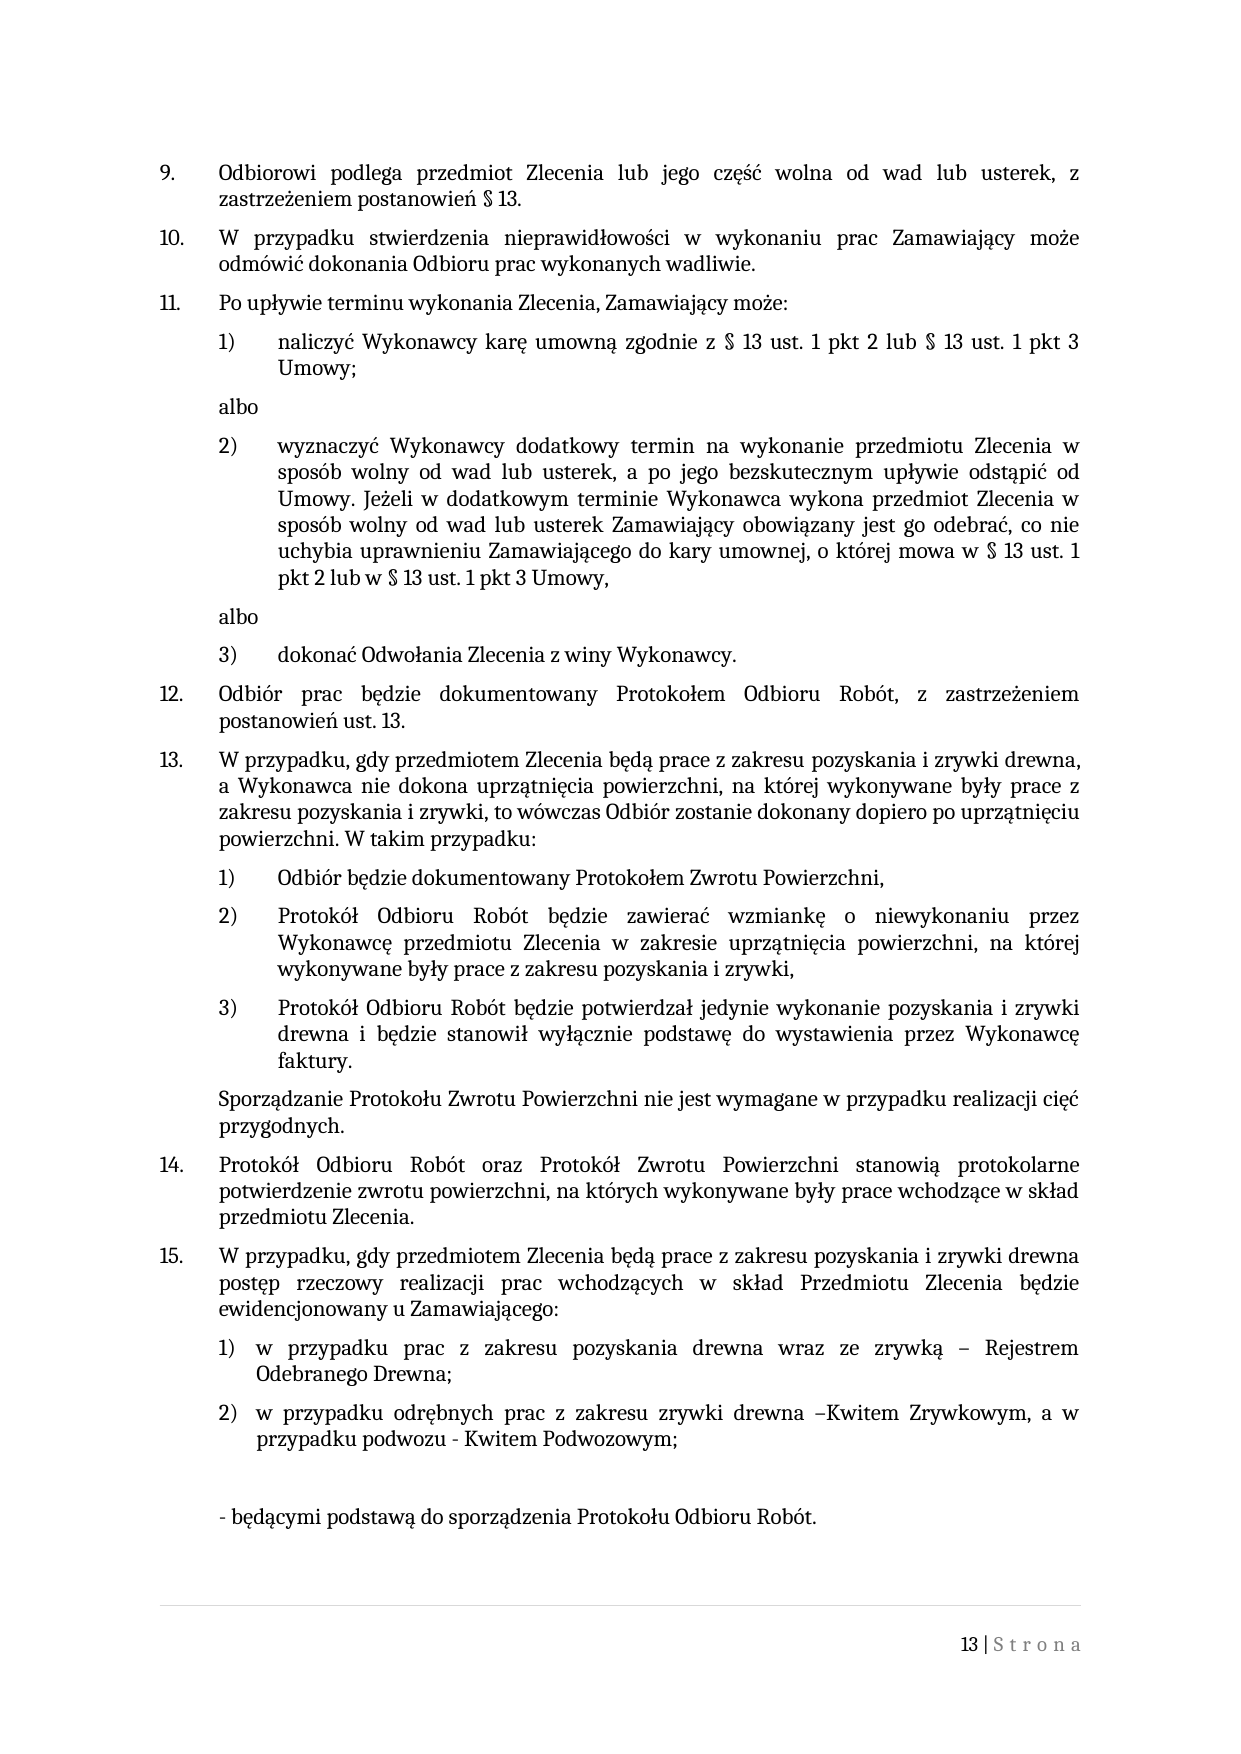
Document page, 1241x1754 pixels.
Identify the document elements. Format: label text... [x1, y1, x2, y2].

list W przypadku, gdy przedmiotem Zlecenia będą prace z zakresu pozyskania i zrywki drewna, a Wykonawca nie dokona uprzątnięcia powierzchni, na której wykonywane były prace z zakresu pozyskania i zrywki, to wówczas Odbiór zostanie dokonany dopiero po uprzątnięciu powierzchni. W takim przypadku: [159, 746, 1081, 852]
list W przypadku, gdy przedmiotem Zlecenia będą prace z zakresu pozyskania i zrywki drewna postęp rzeczowy realizacji prac wchodzących w skład Przedmiotu Zlecenia będzie ewidencjonowany u Zamawiającego: [159, 1243, 1081, 1322]
list w przypadku odrębnych prac z zakresu zrywki drewna –Kwitem Zrywkowym, a w przypadku podwozu - Kwitem Podwozowym; [218, 1400, 1081, 1452]
list Odbiór prac będzie dokumentowany Protokołem Odbioru Robót, z zastrzeżeniem postanowień ust. 13. [159, 681, 1081, 734]
list Protokół Odbioru Robót oraz Protokół Zwrotu Powierzchni stanowią protokolarne potwierdzenie zwrotu powierzchni, na których wykonywane były prace wchodzące w skład przedmiotu Zlecenia. [159, 1151, 1081, 1231]
list Odbiór będzie dokumentowany Protokołem Zwrotu Powierzchni, [218, 864, 1081, 891]
list Po upływie terminu wykonania Zlecenia, Zamawiający może: [159, 290, 1081, 316]
list wyznaczyć Wykonawcy dodatkowy termin na wykonanie przedmiotu Zlecenia w sposób wolny od wad lub usterek, a po jego bezskutecznym upływie odstąpić od Umowy. Jeżeli w dodatkowym terminie Wykonawca wykona przedmiot Zlecenia w sposób wolny od wad lub usterek Zamawiający obowiązany jest go odebrać, co nie uchybia uprawnieniu Zamawiającego do kary umownej, o której mowa w § 13 ust. 1 pkt 2 lub w § 13 ust. 1 pkt 3 Umowy, [218, 433, 1081, 591]
list naliczyć Wykonawcy karę umowną zgodnie z § 13 ust. 1 pkt 2 lub § 13 ust. 1 pkt 3 Umowy; [218, 329, 1081, 381]
text Sporządzanie Protokołu Zwrotu Powierzchni nie jest wymagane w przypadku realizacji cięć przygodnych. [218, 1086, 1081, 1139]
list dokonać Odwołania Zlecenia z winy Wykonawcy. [218, 642, 1081, 669]
text albo [218, 394, 1081, 420]
text albo [218, 603, 1081, 630]
list Protokół Odbioru Robót będzie zawierać wzmiankę o niewykonaniu przez Wykonawcę przedmiotu Zlecenia w zakresie uprzątnięcia powierzchni, na której wykonywane były prace z zakresu pozyskania i zrywki, [218, 903, 1081, 982]
list w przypadku prac z zakresu pozyskania drewna wraz ze zrywką – Rejestrem Odebranego Drewna; [218, 1334, 1081, 1387]
text - będącymi podstawą do sporządzenia Protokołu Odbioru Robót. [218, 1504, 1081, 1530]
list Odbiorowi podlega przedmiot Zlecenia lub jego część wolna od wad lub usterek, z zastrzeżeniem postanowień § 13. [159, 159, 1081, 212]
list Protokół Odbioru Robót będzie potwierdzał jedynie wykonanie pozyskania i zrywki drewna i będzie stanowił wyłącznie podstawę do wystawienia przez Wykonawcę faktury. [218, 995, 1081, 1074]
list W przypadku stwierdzenia nieprawidłowości w wykonaniu prac Zamawiający może odmówić dokonania Odbioru prac wykonanych wadliwie. [159, 225, 1081, 277]
